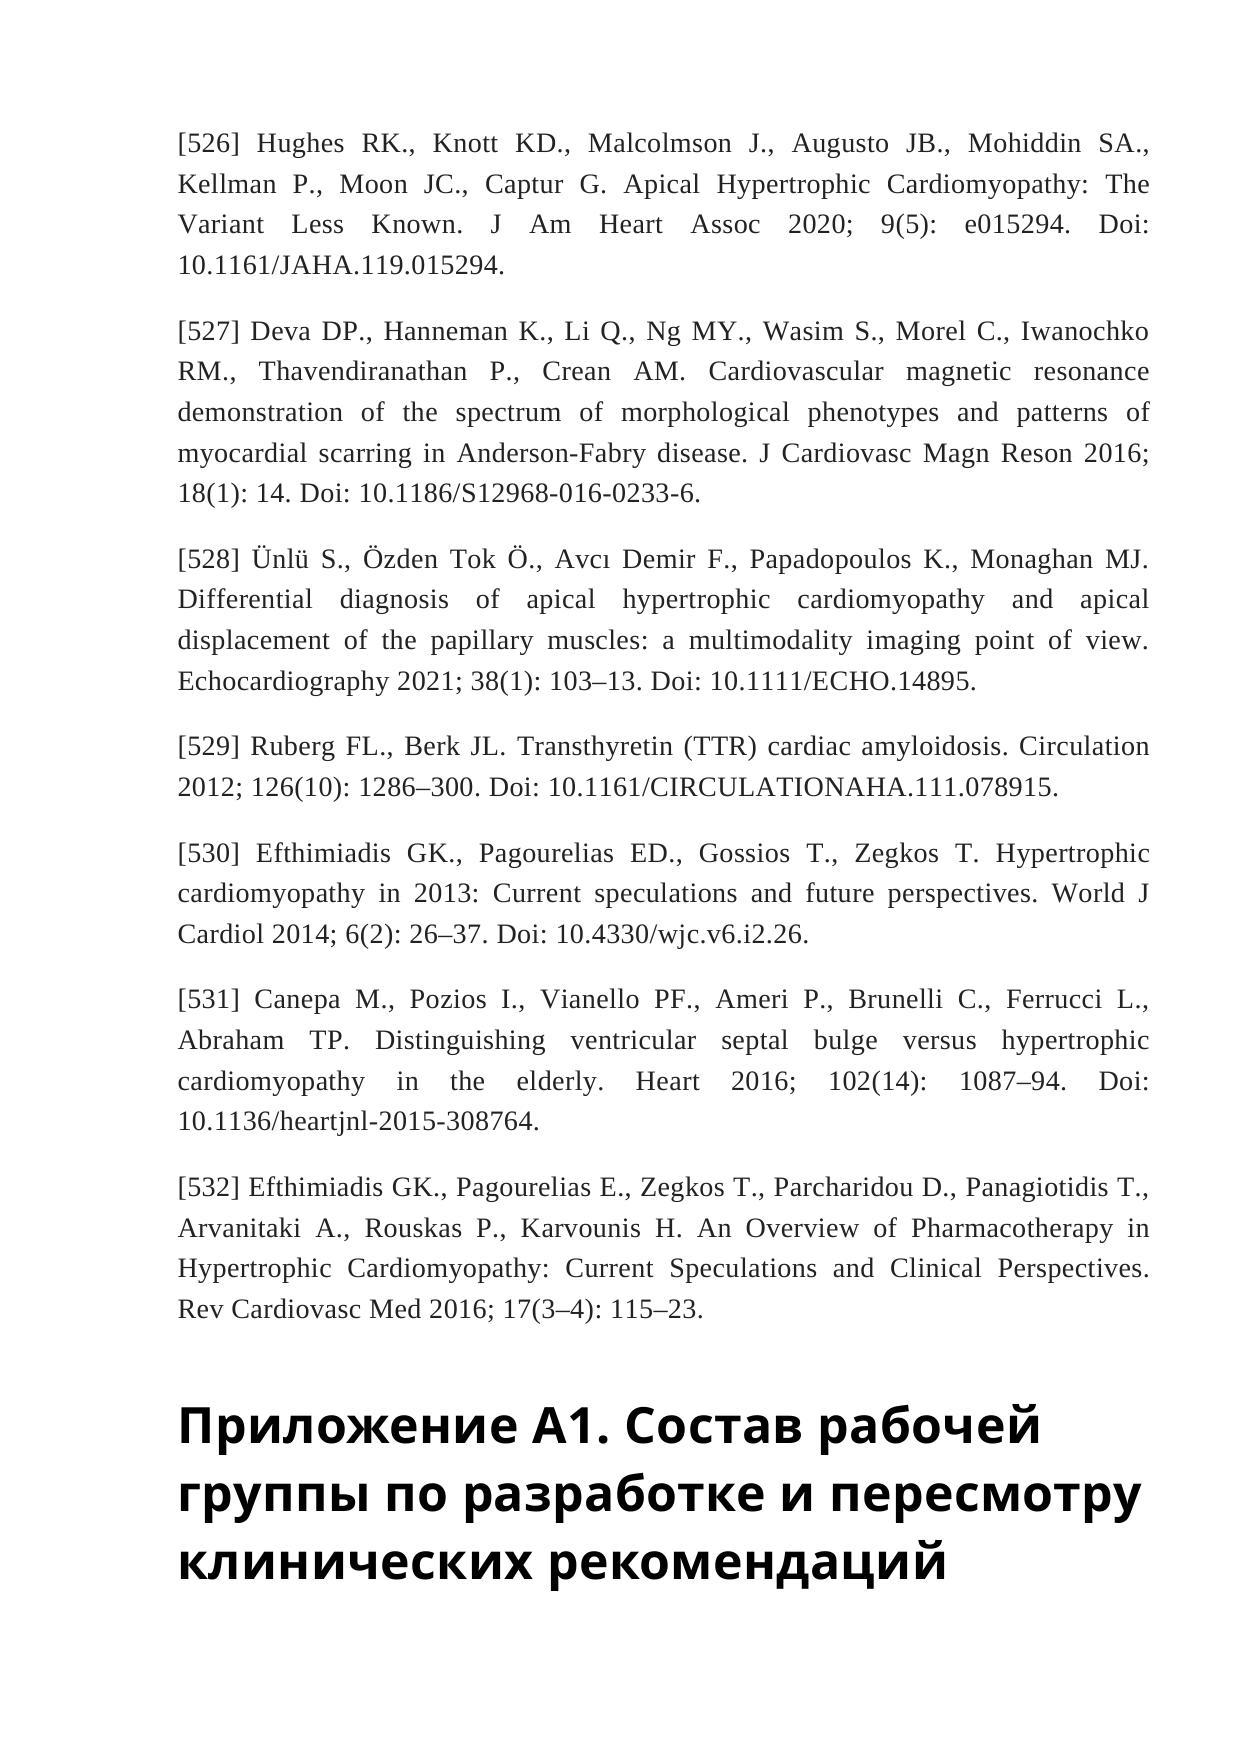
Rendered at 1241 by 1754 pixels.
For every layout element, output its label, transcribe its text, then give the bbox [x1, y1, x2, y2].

text [528] Ünlü S., Özden Tok Ö., Avcı Demir F., Papadopoulos K., Monaghan MJ. Differential diagnosis of apical hypertrophic cardiomyopathy and apical displacement of the papillary muscles: a multimodality imaging point of view. Echocardiography 2021; 38(1): 103–13. Doi: 10.1111/ECHO.14895. [177, 534, 1152, 696]
text Приложение А1. Состав рабочей группы по разработке и пересмотру клинических рекомендаций [177, 1390, 1152, 1594]
text [532] Efthimiadis GK., Pagourelias E., Zegkos T., Parcharidou D., Panagiotidis T., Arvanitaki A., Rouskas P., Karvounis H. An Overview of Pharmacotherapy in Hypertrophic Cardiomyopathy: Current Speculations and Clinical Perspectives. Rev Cardiovasc Med 2016; 17(3–4): 115–23. [177, 1162, 1152, 1324]
text [526] Hughes RK., Knott KD., Malcolmson J., Augusto JB., Mohiddin SA., Kellman P., Moon JC., Captur G. Apical Hypertrophic Cardiomyopathy: The Variant Less Known. J Am Heart Assoc 2020; 9(5): e015294. Doi: 10.1161/JAHA.119.015294. [177, 118, 1152, 281]
text [531] Canepa M., Pozios I., Vianello PF., Ameri P., Brunelli C., Ferrucci L., Abraham TP. Distinguishing ventricular septal bulge versus hypertrophic cardiomyopathy in the elderly. Heart 2016; 102(14): 1087–94. Doi: 10.1136/heartjnl-2015-308764. [177, 974, 1152, 1137]
text [527] Deva DP., Hanneman K., Li Q., Ng MY., Wasim S., Morel C., Iwanochko RM., Thavendiranathan P., Crean AM. Cardiovascular magnetic resonance demonstration of the spectrum of morphological phenotypes and patterns of myocardial scarring in Anderson-Fabry disease. J Cardiovasc Magn Reson 2016; 18(1): 14. Doi: 10.1186/S12968-016-0233-6. [177, 306, 1152, 509]
text [529] Ruberg FL., Berk JL. Transthyretin (TTR) cardiac amyloidosis. Circulation 2012; 126(10): 1286–300. Doi: 10.1161/CIRCULATIONAHA.111.078915. [177, 721, 1152, 802]
text [530] Efthimiadis GK., Pagourelias ED., Gossios T., Zegkos T. Hypertrophic cardiomyopathy in 2013: Current speculations and future perspectives. World J Cardiol 2014; 6(2): 26–37. Doi: 10.4330/wjc.v6.i2.26. [177, 827, 1152, 949]
